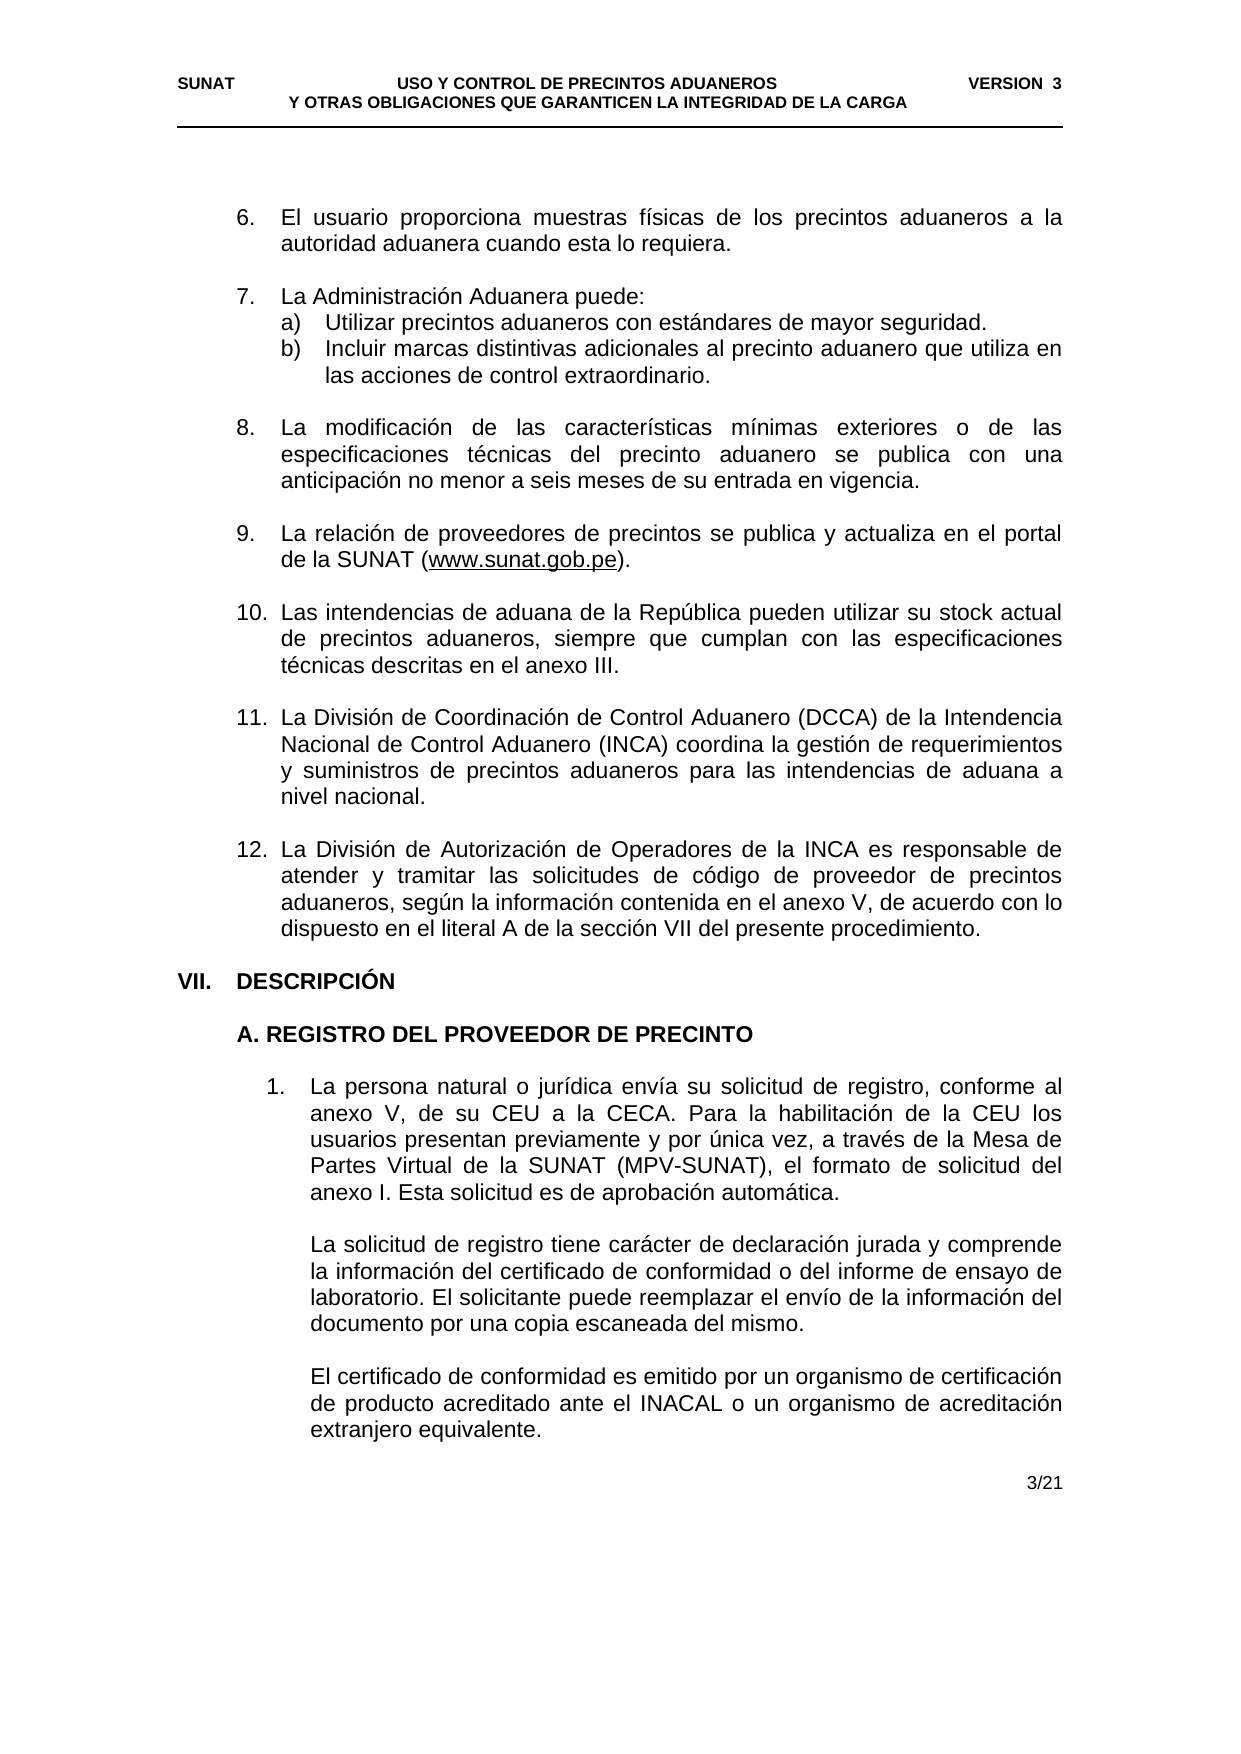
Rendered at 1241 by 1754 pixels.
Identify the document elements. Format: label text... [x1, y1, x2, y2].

text 9. La relación de proveedores de precintos se publica y actualiza en el portal de la SUNAT (www.sunat.gob.pe). [236, 520, 1063, 572]
text El certificado de conformidad es emitido por un organismo de certificación de producto acreditado ante el INACAL o un organismo de acreditación extranjero equivalente. [310, 1363, 1063, 1442]
list Utilizar precintos aduaneros con estándares de mayor seguridad. [281, 309, 1063, 335]
subtitle VII. DESCRIPCIÓN [177, 968, 1063, 994]
text 8. La modificación de las características mínimas exteriores o de las especificaciones técnicas del precinto aduanero se publica con una anticipación no menor a seis meses de su entrada en vigencia. [236, 414, 1063, 493]
list REGISTRO DEL PROVEEDOR DE PRECINTO [236, 1021, 1063, 1047]
text 7. La Administración Aduanera puede: [236, 283, 1063, 309]
text 6. El usuario proporciona muestras físicas de los precintos aduaneros a la autoridad aduanera cuando esta lo requiera. [236, 203, 1063, 256]
list Incluir marcas distintivas adicionales al precinto aduanero que utiliza en las acciones de control extraordinario. [281, 335, 1063, 388]
text La solicitud de registro tiene carácter de declaración jurada y comprende la información del certificado de conformidad o del informe de ensayo de laboratorio. El solicitante puede reemplazar el envío de la información del documento por una copia escaneada del mismo. [310, 1231, 1063, 1337]
list La División de Coordinación de Control Aduanero (DCCA) de la Intendencia Nacional de Control Aduanero (INCA) coordina la gestión de requerimientos y suministros de precintos aduaneros para las intendencias de aduana a nivel nacional. [236, 704, 1063, 810]
text 10. Las intendencias de aduana de la República pueden utilizar su stock actual de precintos aduaneros, siempre que cumplan con las especificaciones técnicas descritas en el anexo III. [236, 599, 1063, 678]
text 1. La persona natural o jurídica envía su solicitud de registro, conforme al anexo V, de su CEU a la CECA. Para la habilitación de la CEU los usuarios presentan previamente y por única vez, a través de la Mesa de Partes Virtual de la SUNAT (MPV-SUNAT), el formato de solicitud del anexo I. Esta solicitud es de aprobación automática. [266, 1073, 1063, 1205]
list La División de Autorización de Operadores de la INCA es responsable de atender y tramitar las solicitudes de código de proveedor de precintos aduaneros, según la información contenida en el anexo V, de acuerdo con lo dispuesto en el literal A de la sección VII del presente procedimiento. [236, 836, 1063, 941]
